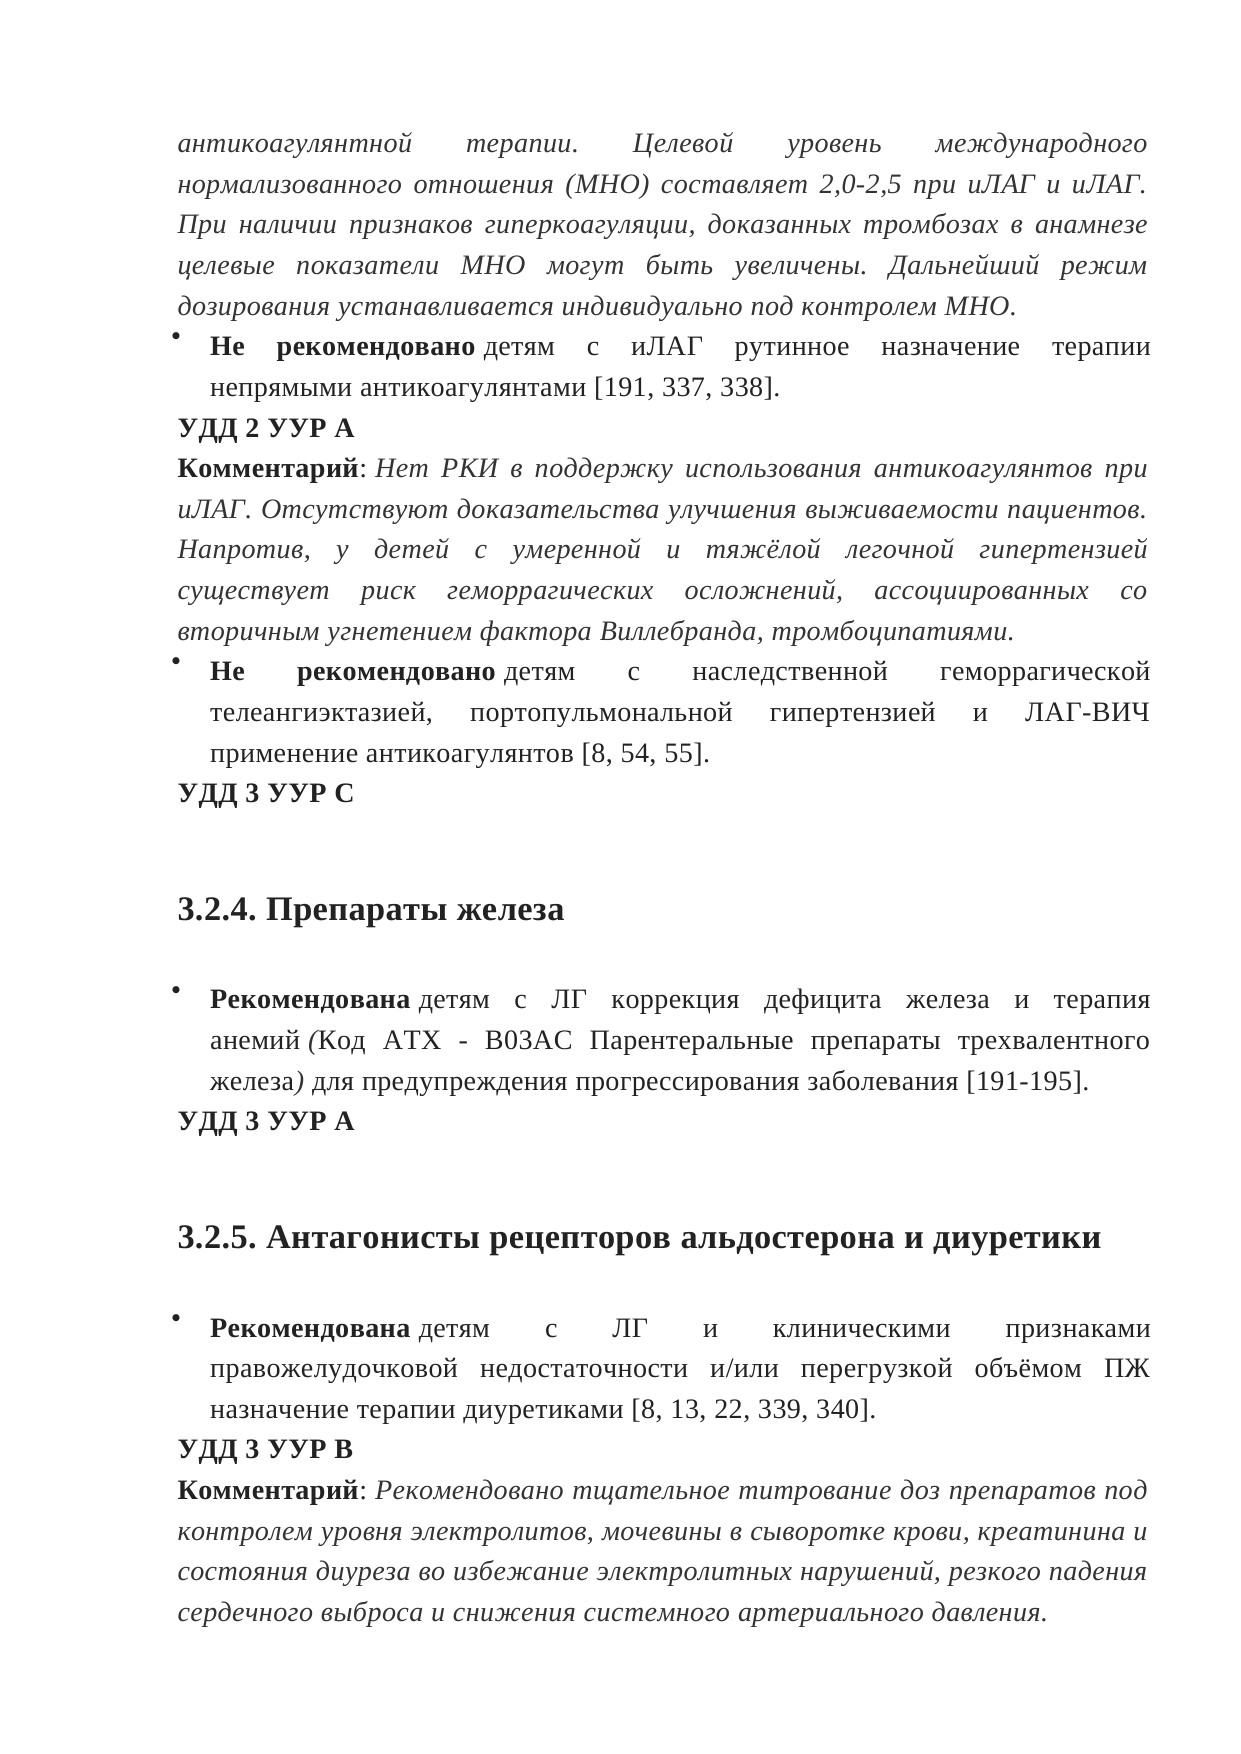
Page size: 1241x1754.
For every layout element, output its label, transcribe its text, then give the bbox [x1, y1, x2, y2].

list Рекомендована детям с ЛГ коррекция дефицита железа и терапия анемий (Код АТХ - B03AC Парентеральные препараты трехвалентного железа) для предупреждения прогрессирования заболевания [191-195]. [172, 974, 1152, 1096]
text УДД 2 УУР A [177, 402, 1152, 443]
text УДД 3 УУР А [177, 1096, 1152, 1137]
text 3.2.5. Антагонисты рецепторов альдостерона и диуретики [177, 1215, 1152, 1256]
text Комментарий: Рекомендовано тщательное титрование доз препаратов под контролем уровня электролитов, мочевины в сыворотке крови, креатинина и состояния диуреза во избежание электролитных нарушений, резкого падения сердечного выброса и снижения системного артериального давления. [177, 1465, 1152, 1627]
text УДД 3 УУР В [177, 1424, 1152, 1465]
text Комментарий: Нет РКИ в поддержку использования антикоагулянтов при иЛАГ. Отсутствуют доказательства улучшения выживаемости пациентов. Напротив, у детей с умеренной и тяжёлой легочной гипертензией существует риск геморрагических осложнений, ассоциированных со вторичным угнетением фактора Виллебранда, тромбоципатиями. [177, 443, 1152, 646]
list Не рекомендовано детям с наследственной геморрагической телеангиэктазией, портопульмональной гипертензией и ЛАГ-ВИЧ применение антикоагулянтов [8, 54, 55]. [172, 646, 1152, 768]
list Не рекомендовано детям с иЛАГ рутинное назначение терапии непрямыми антикоагулянтами [191, 337, 338]. [172, 321, 1152, 402]
text УДД 3 УУР С [177, 768, 1152, 809]
text 3.2.4. Препараты железа [177, 887, 1152, 927]
list Рекомендована детям с ЛГ и клиническими признаками правожелудочковой недостаточности и/или перегрузкой объёмом ПЖ назначение терапии диуретиками [8, 13, 22, 339, 340]. [172, 1302, 1152, 1424]
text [177, 118, 1152, 321]
